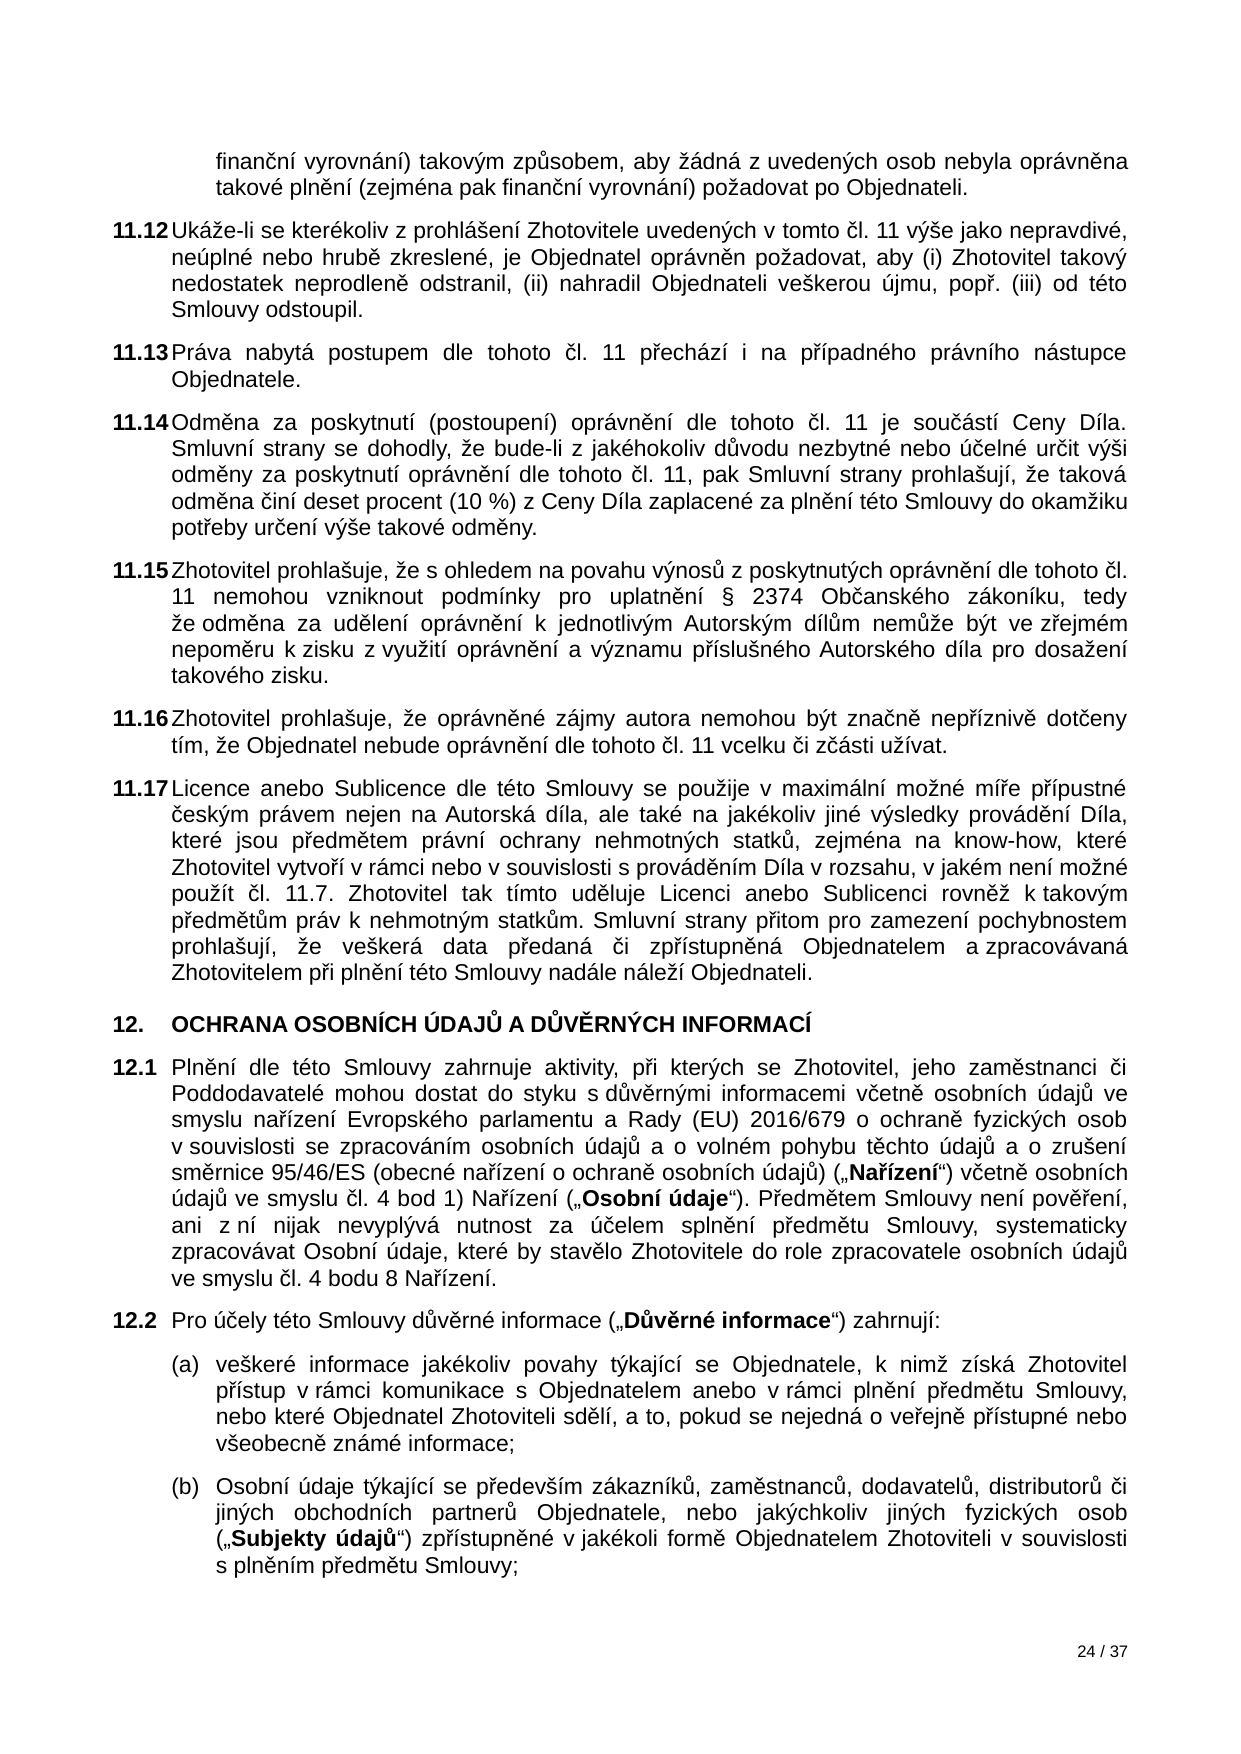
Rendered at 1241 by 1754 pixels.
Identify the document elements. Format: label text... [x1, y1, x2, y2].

text Pro účely této Smlouvy důvěrné informace („Důvěrné informace“) zahrnují: [112, 1307, 1128, 1334]
text Osobní údaje týkající se především zákazníků, zaměstnanců, dodavatelů, distributorů či jiných obchodních partnerů Objednatele, nebo jakýchkoliv jiných fyzických osob („Subjekty údajů“) zpřístupněné v jakékoli formě Objednatelem Zhotoviteli v souvislosti s plněním předmětu Smlouvy; [171, 1473, 1128, 1578]
text Zhotovitel prohlašuje, že s ohledem na povahu výnosů z poskytnutých oprávnění dle tohoto čl. 11 nemohou vzniknout podmínky pro uplatnění § 2374 Občanského zákoníku, tedy že odměna za udělení oprávnění k jednotlivým Autorským dílům nemůže být ve zřejmém nepoměru k zisku z využití oprávnění a významu příslušného Autorského díla pro dosažení takového zisku. [112, 557, 1128, 689]
list veškeré informace jakékoliv povahy týkající se Objednatele, k nimž získá Zhotovitel přístup v rámci komunikace s Objednatelem anebo v rámci plnění předmětu Smlouvy, nebo které Objednatel Zhotoviteli sdělí, a to, pokud se nejedná o veřejně přístupné nebo všeobecně známé informace; [171, 1351, 1128, 1456]
text Ochrana osobních údajů a Důvěrných informací [112, 1011, 1128, 1037]
text Zhotovitel prohlašuje, že oprávněné zájmy autora nemohou být značně nepříznivě dotčeny tím, že Objednatel nebude oprávnění dle tohoto čl. 11 vcelku či zčásti užívat. [112, 705, 1128, 758]
text Odměna za poskytnutí (postoupení) oprávnění dle tohoto čl. 11 je součástí Ceny Díla. Smluvní strany se dohodly, že bude-li z jakéhokoliv důvodu nezbytné nebo účelné určit výši odměny za poskytnutí oprávnění dle tohoto čl. 11, pak Smluvní strany prohlašují, že taková odměna činí deset procent (10 %) z Ceny Díla zaplacené za plnění této Smlouvy do okamžiku potřeby určení výše takové odměny. [112, 408, 1128, 540]
text Práva nabytá postupem dle tohoto čl. 11 přechází i na případného právního nástupce Objednatele. [112, 339, 1128, 392]
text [171, 148, 1128, 200]
text Plnění dle této Smlouvy zahrnuje aktivity, při kterých se Zhotovitel, jeho zaměstnanci či Poddodavatelé mohou dostat do styku s důvěrnými informacemi včetně osobních údajů ve smyslu nařízení Evropského parlamentu a Rady (EU) 2016/679 o ochraně fyzických osob v souvislosti se zpracováním osobních údajů a o volném pohybu těchto údajů a o zrušení směrnice 95/46/ES (obecné nařízení o ochraně osobních údajů) („Nařízení“) včetně osobních údajů ve smyslu čl. 4 bod 1) Nařízení („Osobní údaje“). Předmětem Smlouvy není pověření, ani z ní nijak nevyplývá nutnost za účelem splnění předmětu Smlouvy, systematicky zpracovávat Osobní údaje, které by stavělo Zhotovitele do role zpracovatele osobních údajů ve smyslu čl. 4 bodu 8 Nařízení. [112, 1054, 1128, 1291]
text Licence anebo Sublicence dle této Smlouvy se použije v maximální možné míře přípustné českým právem nejen na Autorská díla, ale také na jakékoliv jiné výsledky provádění Díla, které jsou předmětem právní ochrany nehmotných statků, zejména na know-how, které Zhotovitel vytvoří v rámci nebo v souvislosti s prováděním Díla v rozsahu, v jakém není možné použít čl. 11.7. Zhotovitel tak tímto uděluje Licenci anebo Sublicenci rovněž k takovým předmětům práv k nehmotným statkům. Smluvní strany přitom pro zamezení pochybnostem prohlašují, že veškerá data předaná či zpřístupněná Objednatelem a zpracovávaná Zhotovitelem při plnění této Smlouvy nadále náleží Objednateli. [112, 775, 1128, 986]
text Ukáže-li se kterékoliv z prohlášení Zhotovitele uvedených v tomto čl. 11 výše jako nepravdivé, neúplné nebo hrubě zkreslené, je Objednatel oprávněn požadovat, aby (i) Zhotovitel takový nedostatek neprodleně odstranil, (ii) nahradil Objednateli veškerou újmu, popř. (iii) od této Smlouvy odstoupil. [112, 217, 1128, 322]
